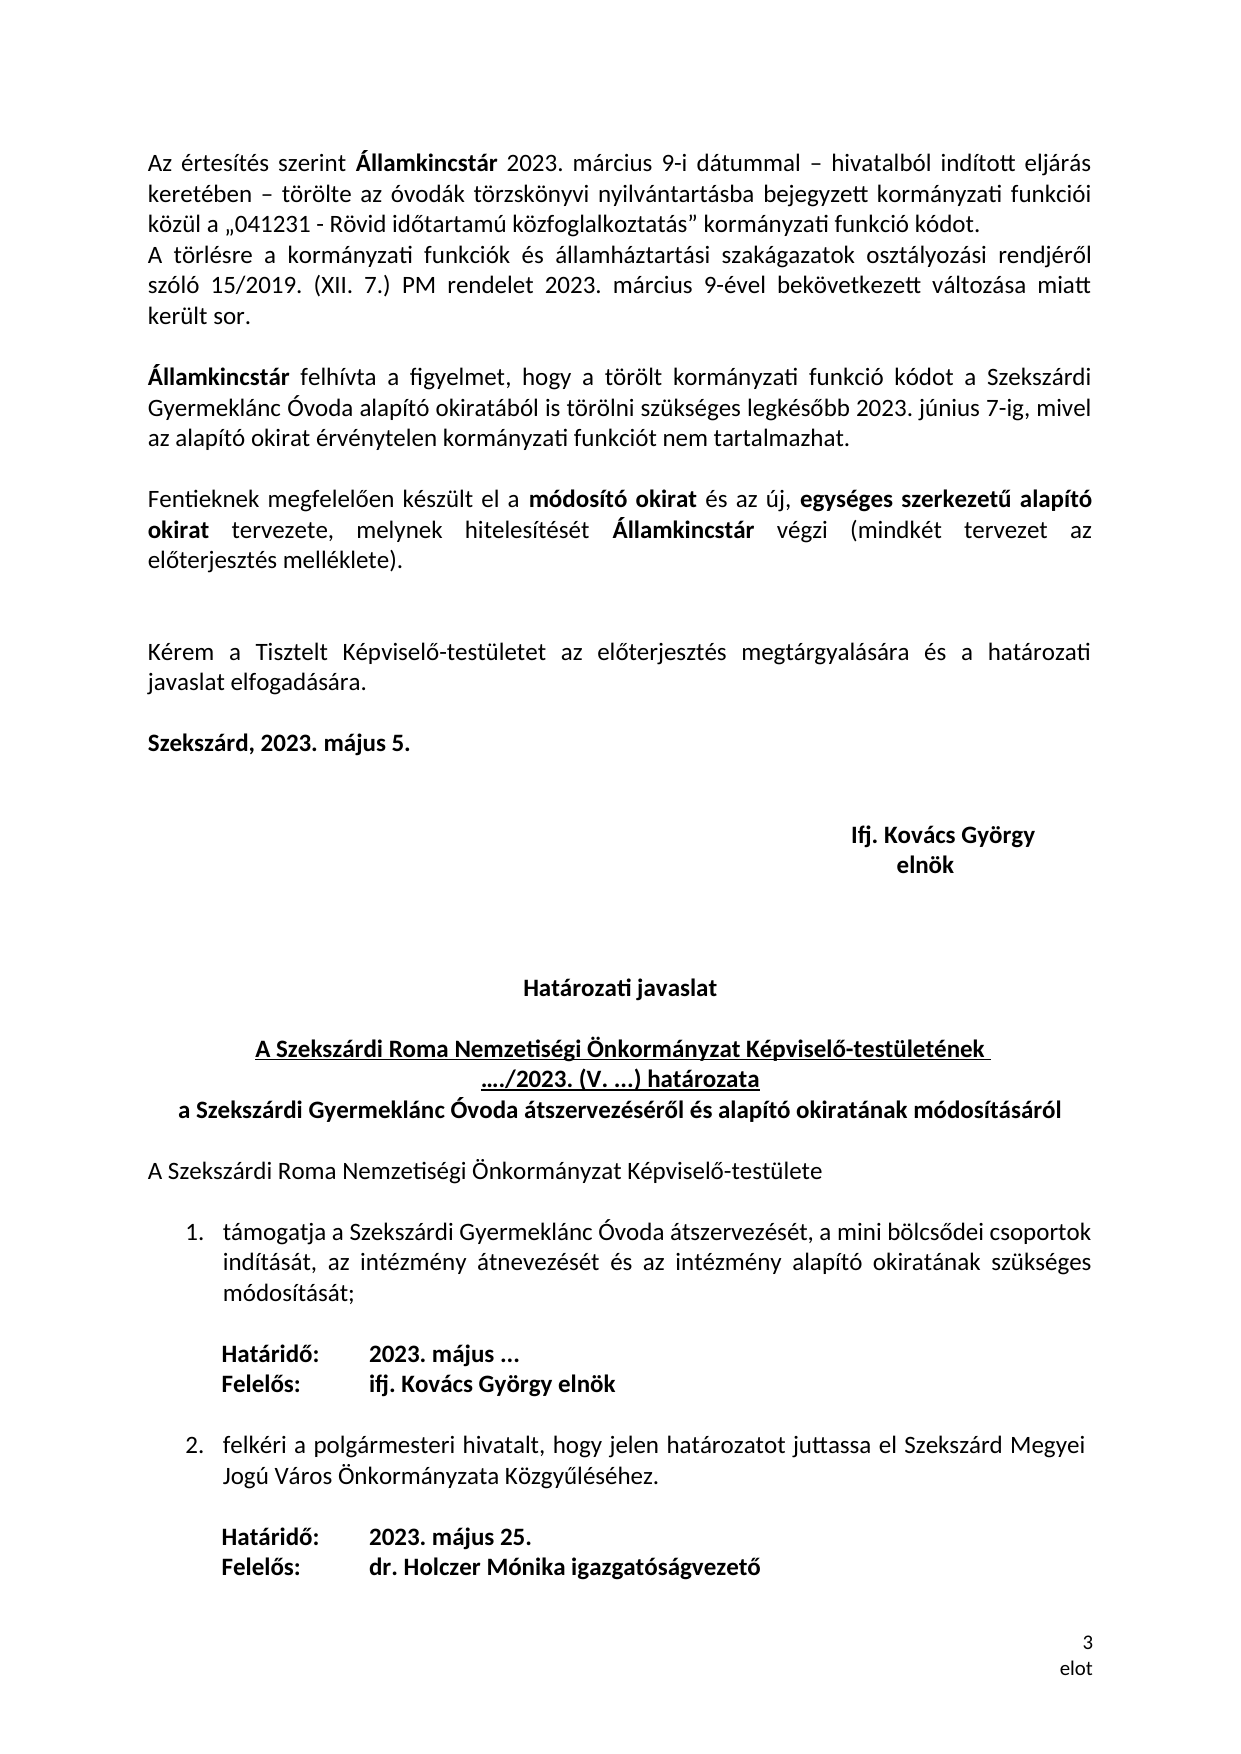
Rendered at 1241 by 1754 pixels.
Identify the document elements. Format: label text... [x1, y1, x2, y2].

text Ifj. Kovács György [738, 819, 1093, 849]
text elnök [811, 849, 1093, 880]
text Felelős: dr. Holczer Mónika igazgatóságvezető [148, 1552, 1093, 1582]
text Államkincstár felhívta a figyelmet, hogy a törölt kormányzati funkció kódot a Szekszárdi Gyermeklánc Óvoda alapító okiratából is törölni szükséges legkésőbb 2023. június 7-ig, mivel az alapító okirat érvénytelen kormányzati funkciót nem tartalmazhat. [148, 361, 1093, 453]
text A Szekszárdi Roma Nemzetiségi Önkormányzat Képviselő-testülete [148, 1155, 1093, 1185]
list támogatja a Szekszárdi Gyermeklánc Óvoda átszervezését, a mini bölcsődei csoportok indítását, az intézmény átnevezését és az intézmény alapító okiratának szükséges módosítását; [185, 1216, 1093, 1307]
text A törlésre a kormányzati funkciók és államháztartási szakágazatok osztályozási rendjéről szóló 15/2019. (XII. 7.) PM rendelet 2023. március 9-ével bekövetkezett változása miatt került sor. [148, 239, 1093, 331]
text Határidő: 2023. május ... [148, 1338, 1093, 1368]
text Fentieknek megfelelően készült el a módosító okirat és az új, egységes szerkezetű alapító okirat tervezete, melynek hitelesítését Államkincstár végzi (mindkét tervezet az előterjesztés melléklete). [148, 483, 1093, 575]
text Felelős: ifj. Kovács György elnök [148, 1368, 1093, 1399]
text …./2023. (V. ...) határozata [148, 1063, 1093, 1094]
text Határozati javaslat [148, 972, 1093, 1002]
list felkéri a polgármesteri hivatalt, hogy jelen határozatot juttassa el Szekszárd Megyei Jogú Város Önkormányzata Közgyűléséhez. [185, 1429, 1087, 1491]
text Kérem a Tisztelt Képviselő-testületet az előterjesztés megtárgyalására és a határozati javaslat elfogadására. [148, 636, 1093, 697]
text a Szekszárdi Gyermeklánc Óvoda átszervezéséről és alapító okiratának módosításáról [148, 1094, 1093, 1124]
text A Szekszárdi Roma Nemzetiségi Önkormányzat Képviselő-testületének [148, 1033, 1093, 1063]
text Szekszárd, 2023. május 5. [148, 727, 1093, 758]
text Az értesítés szerint Államkincstár 2023. március 9-i dátummal – hivatalból indított eljárás keretében – törölte az óvodák törzskönyvi nyilvántartásba bejegyzett kormányzati funkciói közül a „041231 - Rövid időtartamú közfoglalkoztatás” kormányzati funkció kódot. [148, 148, 1093, 239]
text Határidő: 2023. május 25. [148, 1521, 1093, 1552]
